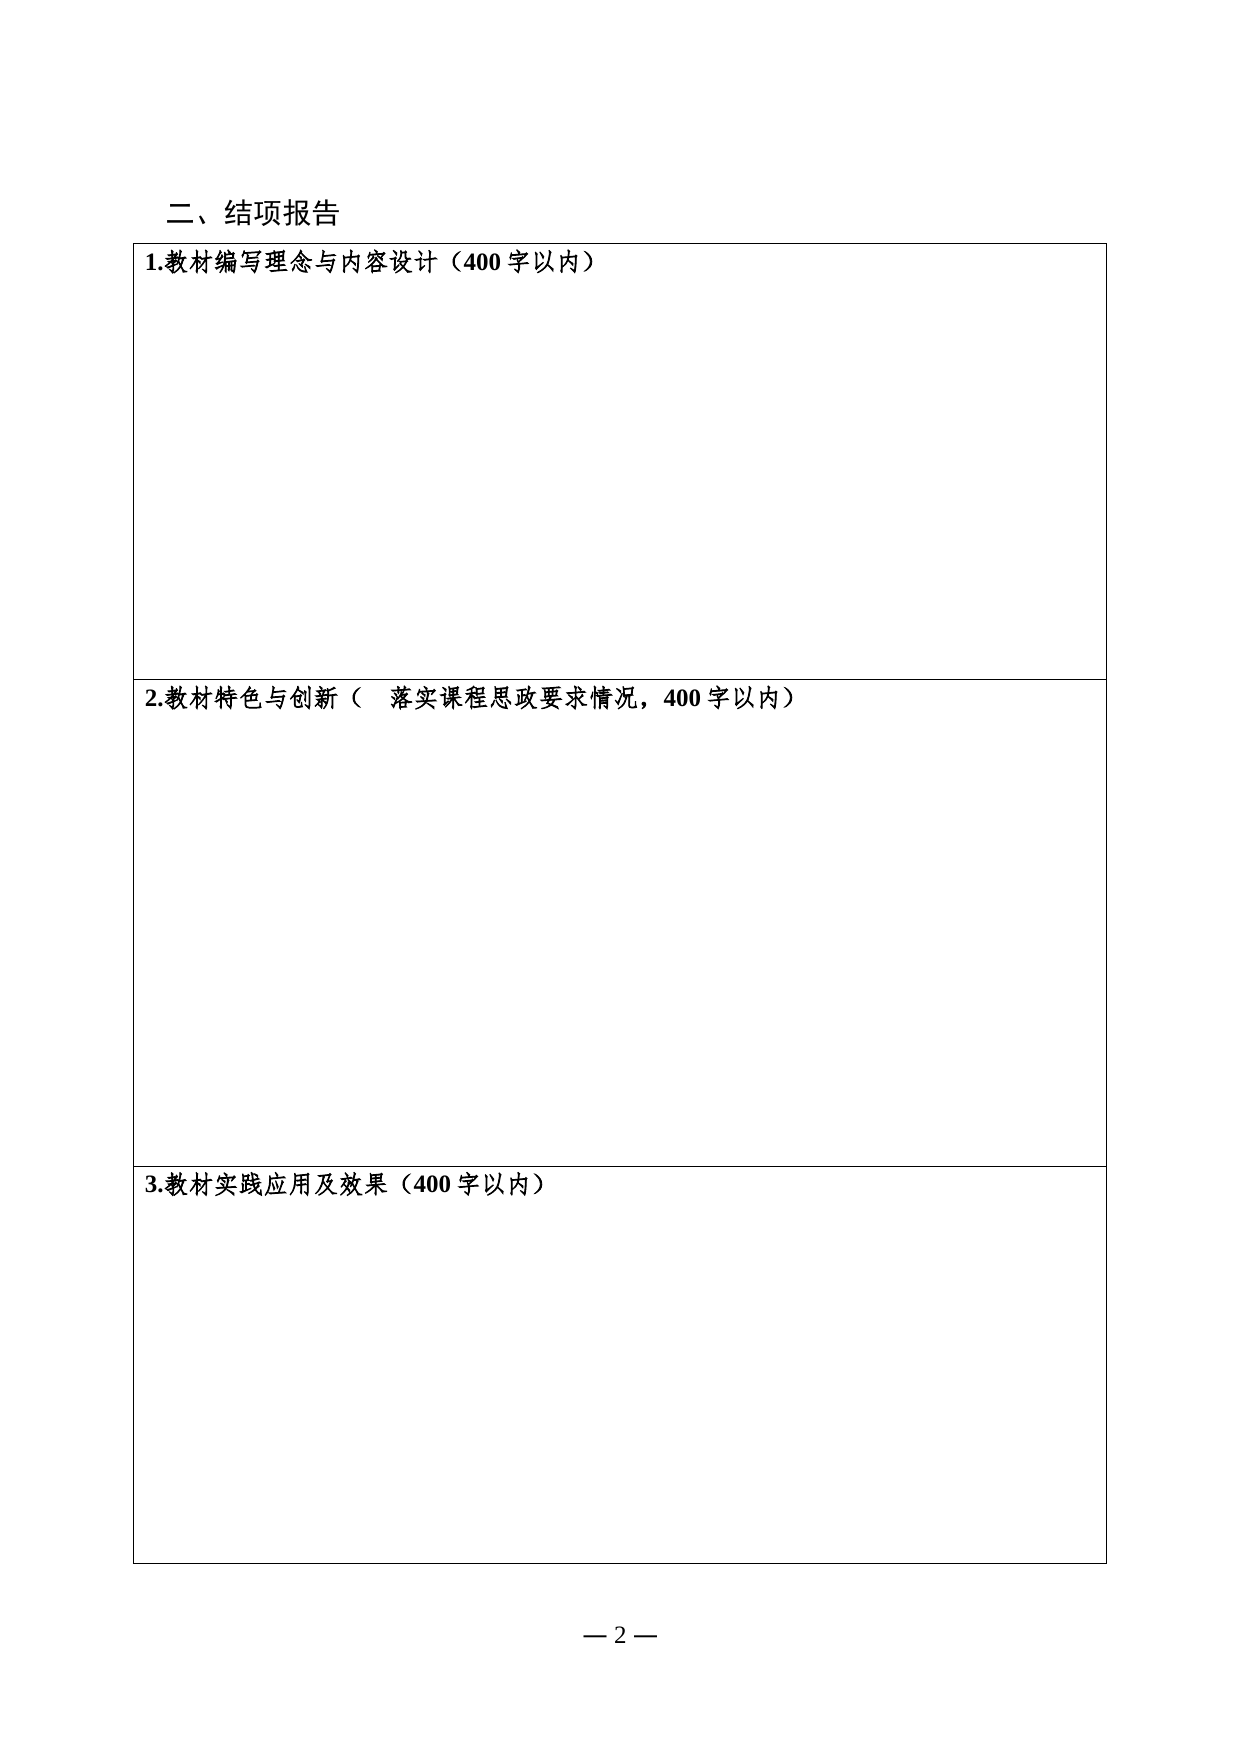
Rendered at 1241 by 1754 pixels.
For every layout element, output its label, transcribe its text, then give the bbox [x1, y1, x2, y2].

table_cell 3.教材实践应用及效果（400字以内） [134, 1167, 1106, 1563]
text 二、结项报告 [165, 178, 1075, 243]
table_cell 2.教材特色与创新（含落实课程思政要求情况，400字以内） [134, 680, 1106, 1166]
table_header 1.教材编写理念与内容设计（400字以内） [134, 244, 1106, 679]
